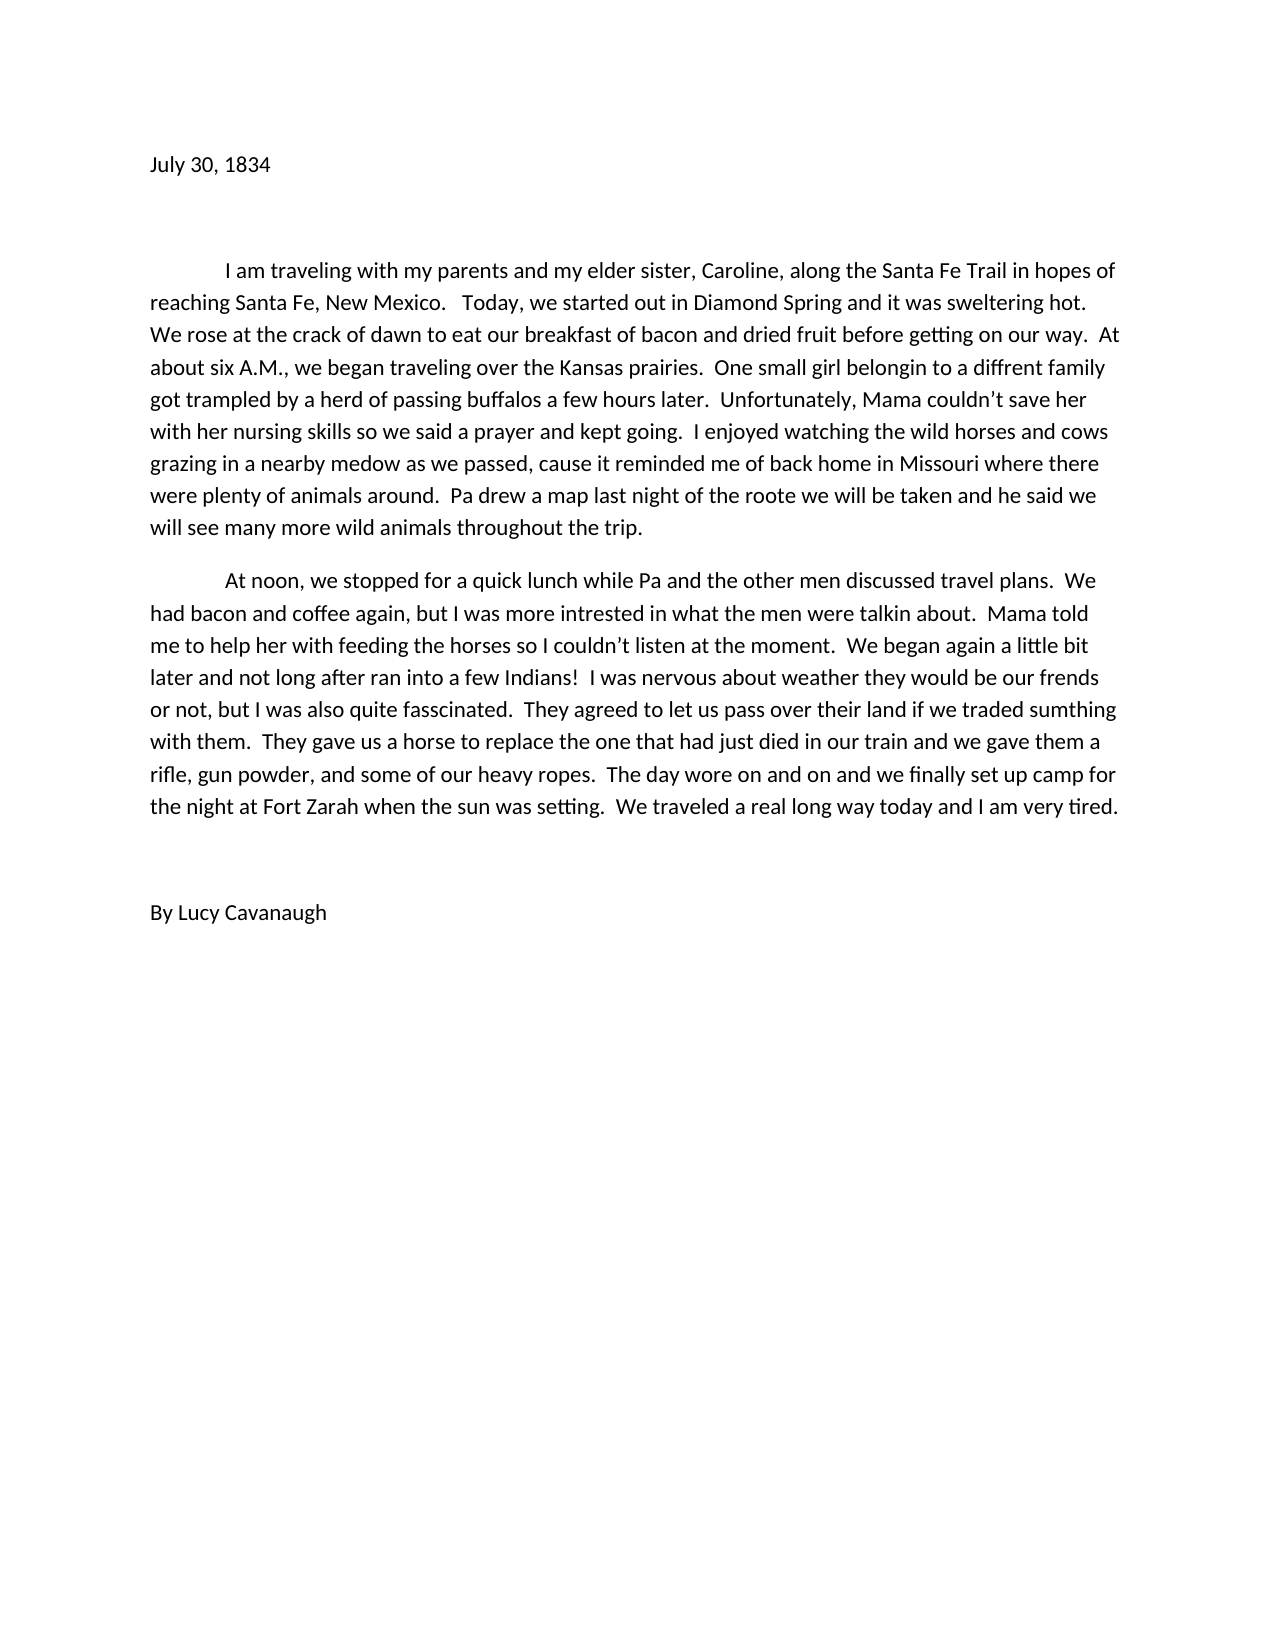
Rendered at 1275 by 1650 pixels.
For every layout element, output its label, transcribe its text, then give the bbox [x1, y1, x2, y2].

text By Lucy Cavanaugh [150, 898, 1125, 926]
text July 30, 1834 [150, 150, 1125, 178]
text I am traveling with my parents and my elder sister, Caroline, along the Santa Fe Trail in hopes of reaching Santa Fe, New Mexico. Today, we started out in Diamond Spring and it was sweltering hot. We rose at the crack of dawn to eat our breakfast of bacon and dried fruit before getting on our way. At about six A.M., we began traveling over the Kansas prairies. One small girl belongin to a diffrent family got trampled by a herd of passing buffalos a few hours later. Unfortunately, Mama couldn’t save her with her nursing skills so we said a prayer and kept going. I enjoyed watching the wild horses and cows grazing in a nearby medow as we passed, cause it reminded me of back home in Missouri where there were plenty of animals around. Pa drew a map last night of the roote we will be taken and he said we will see many more wild animals throughout the trip. [150, 256, 1125, 542]
text At noon, we stopped for a quick lunch while Pa and the other men discussed travel plans. We had bacon and coffee again, but I was more intrested in what the men were talkin about. Mama told me to help her with feeding the horses so I couldn’t listen at the moment. We began again a little bit later and not long after ran into a few Indians! I was nervous about weather they would be our frends or not, but I was also quite fasscinated. They agreed to let us pass over their land if we traded sumthing with them. They gave us a horse to replace the one that had just died in our train and we gave them a rifle, gun powder, and some of our heavy ropes. The day wore on and on and we finally set up camp for the night at Fort Zarah when the sun was setting. We traveled a real long way today and I am very tired. [150, 567, 1125, 820]
